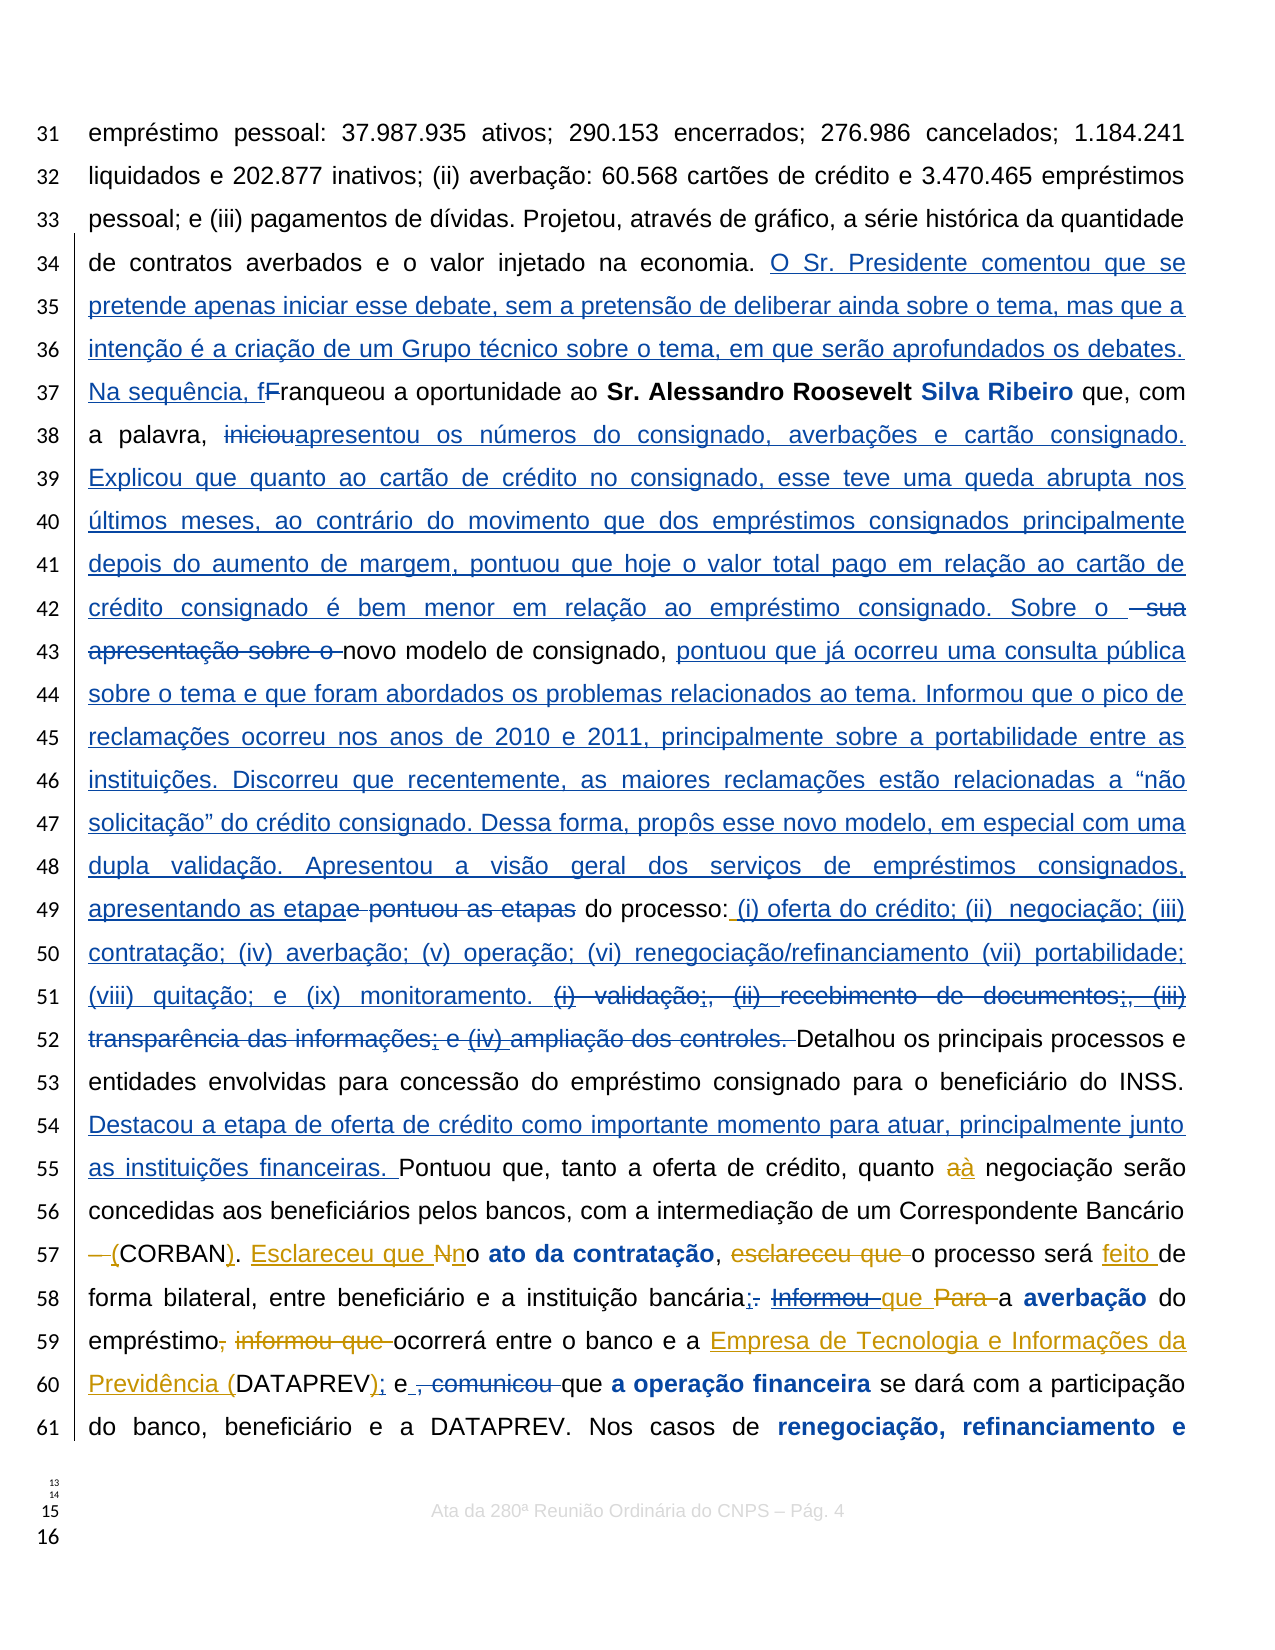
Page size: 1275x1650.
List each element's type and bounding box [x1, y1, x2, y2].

text [87, 118, 1186, 1441]
